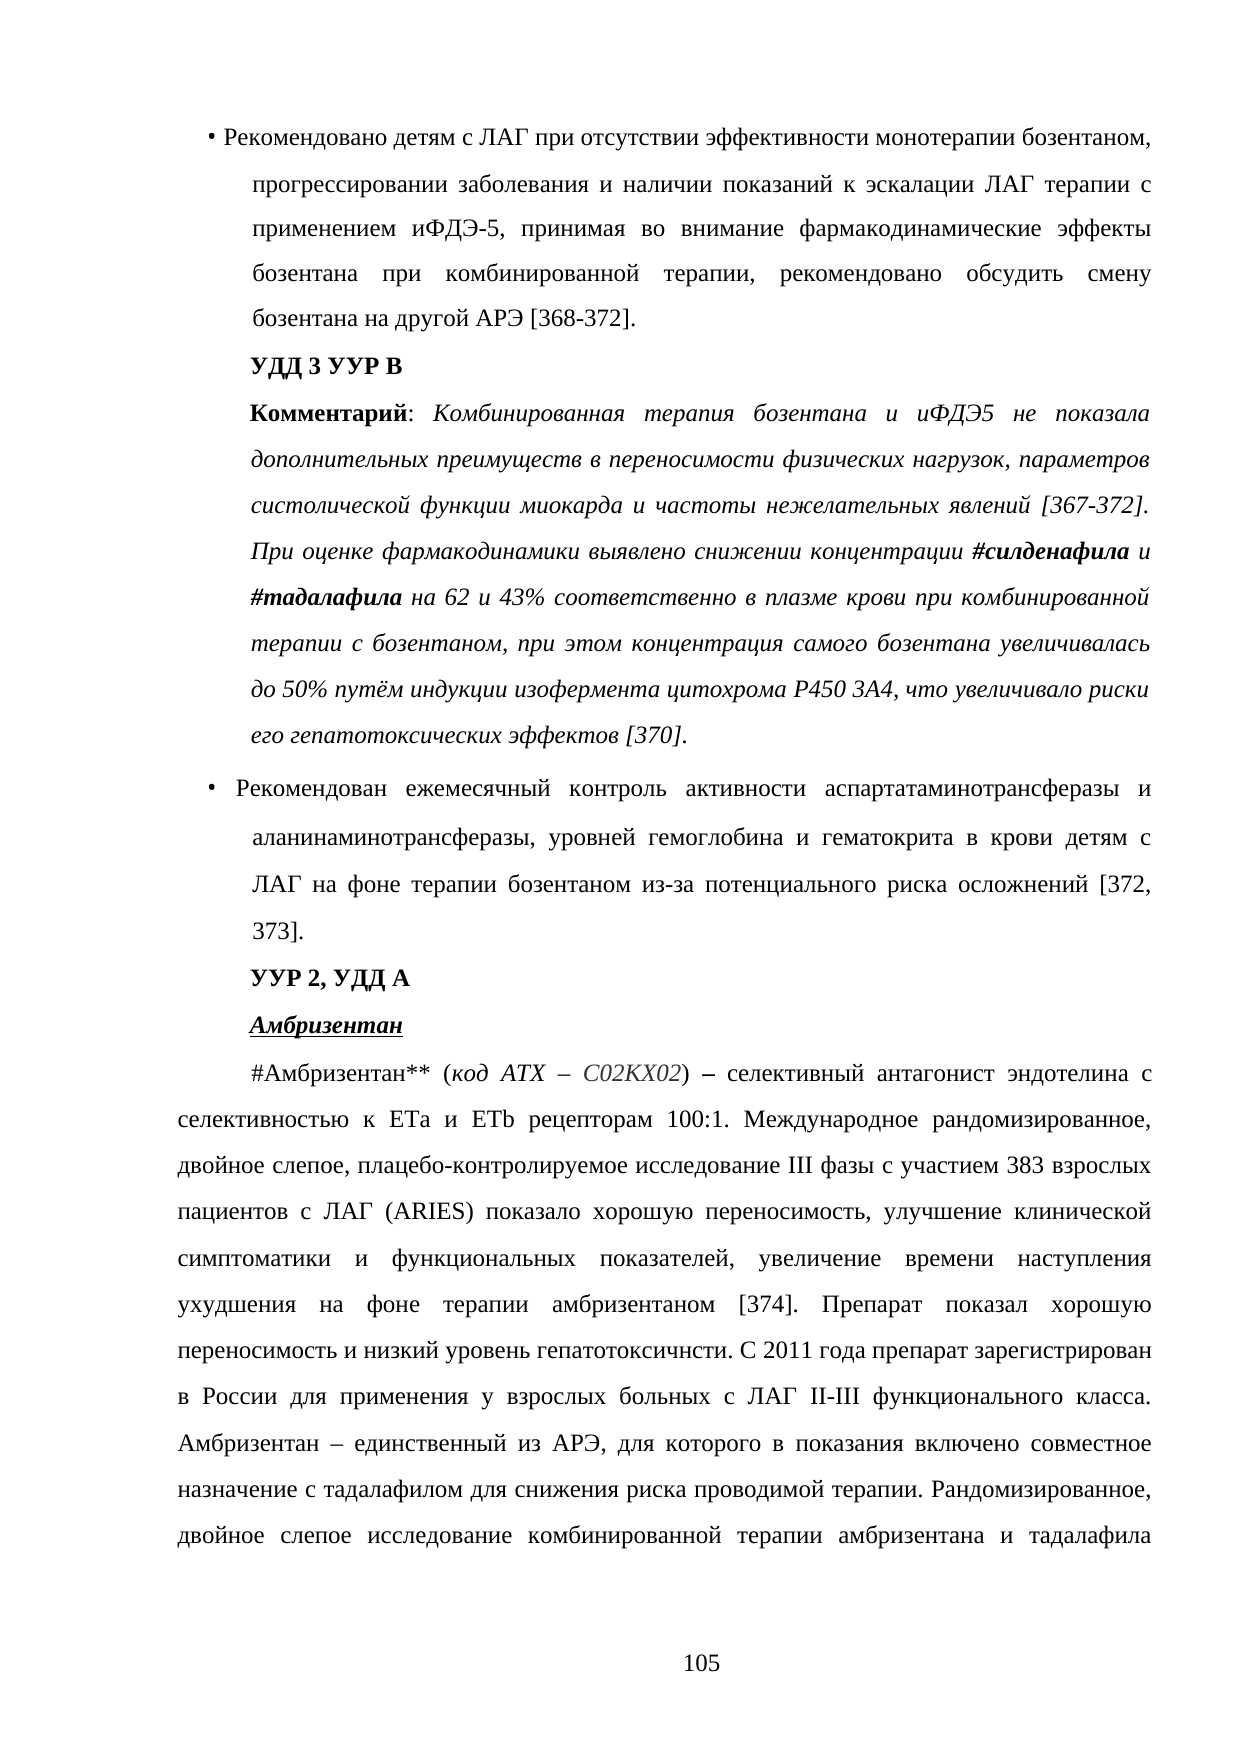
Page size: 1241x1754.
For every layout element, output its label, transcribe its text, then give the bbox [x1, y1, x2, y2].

text • Рекомендован ежемесячный контроль активности аспартатаминотрансферазы и аланинаминотрансферазы, уровней гемоглобина и гематокрита в крови детям с ЛАГ на фоне терапии бозентаном из-за потенциального риска осложнений [372, 373]. [207, 769, 1152, 945]
subtitle УУР 2, УДД А [249, 963, 1217, 992]
subtitle Амбризентан [249, 1011, 1217, 1039]
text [177, 1058, 1152, 1549]
subtitle УДД 3 УУР В [249, 351, 1217, 379]
text • Рекомендовано детям с ЛАГ при отсутствии эффективности монотерапии бозентаном, прогрессировании заболевания и наличии показаний к эскалации ЛАГ терапии с применением иФДЭ-5, принимая во внимание фармакодинамические эффекты бозентана при комбинированной терапии, рекомендовано обсудить смену бозентана на другой АРЭ [368-372]. [207, 118, 1152, 332]
text Комментарий: Комбинированная терапия бозентана и иФДЭ5 не показала дополнительных преимуществ в переносимости физических нагрузок, параметров систолической функции миокарда и частоты нежелательных явлений [367-372]. При оценке фармакодинамики выявлено снижении концентрации #силденафила и #тадалафила на 62 и 43% соответственно в плазме крови при комбинированной терапии с бозентаном, при этом концентрация самого бозентана увеличивалась до 50% путём индукции изофермента цитохрома Р450 3А4, что увеличивало риски его гепатотоксических эффектов [370]. [249, 398, 1153, 748]
